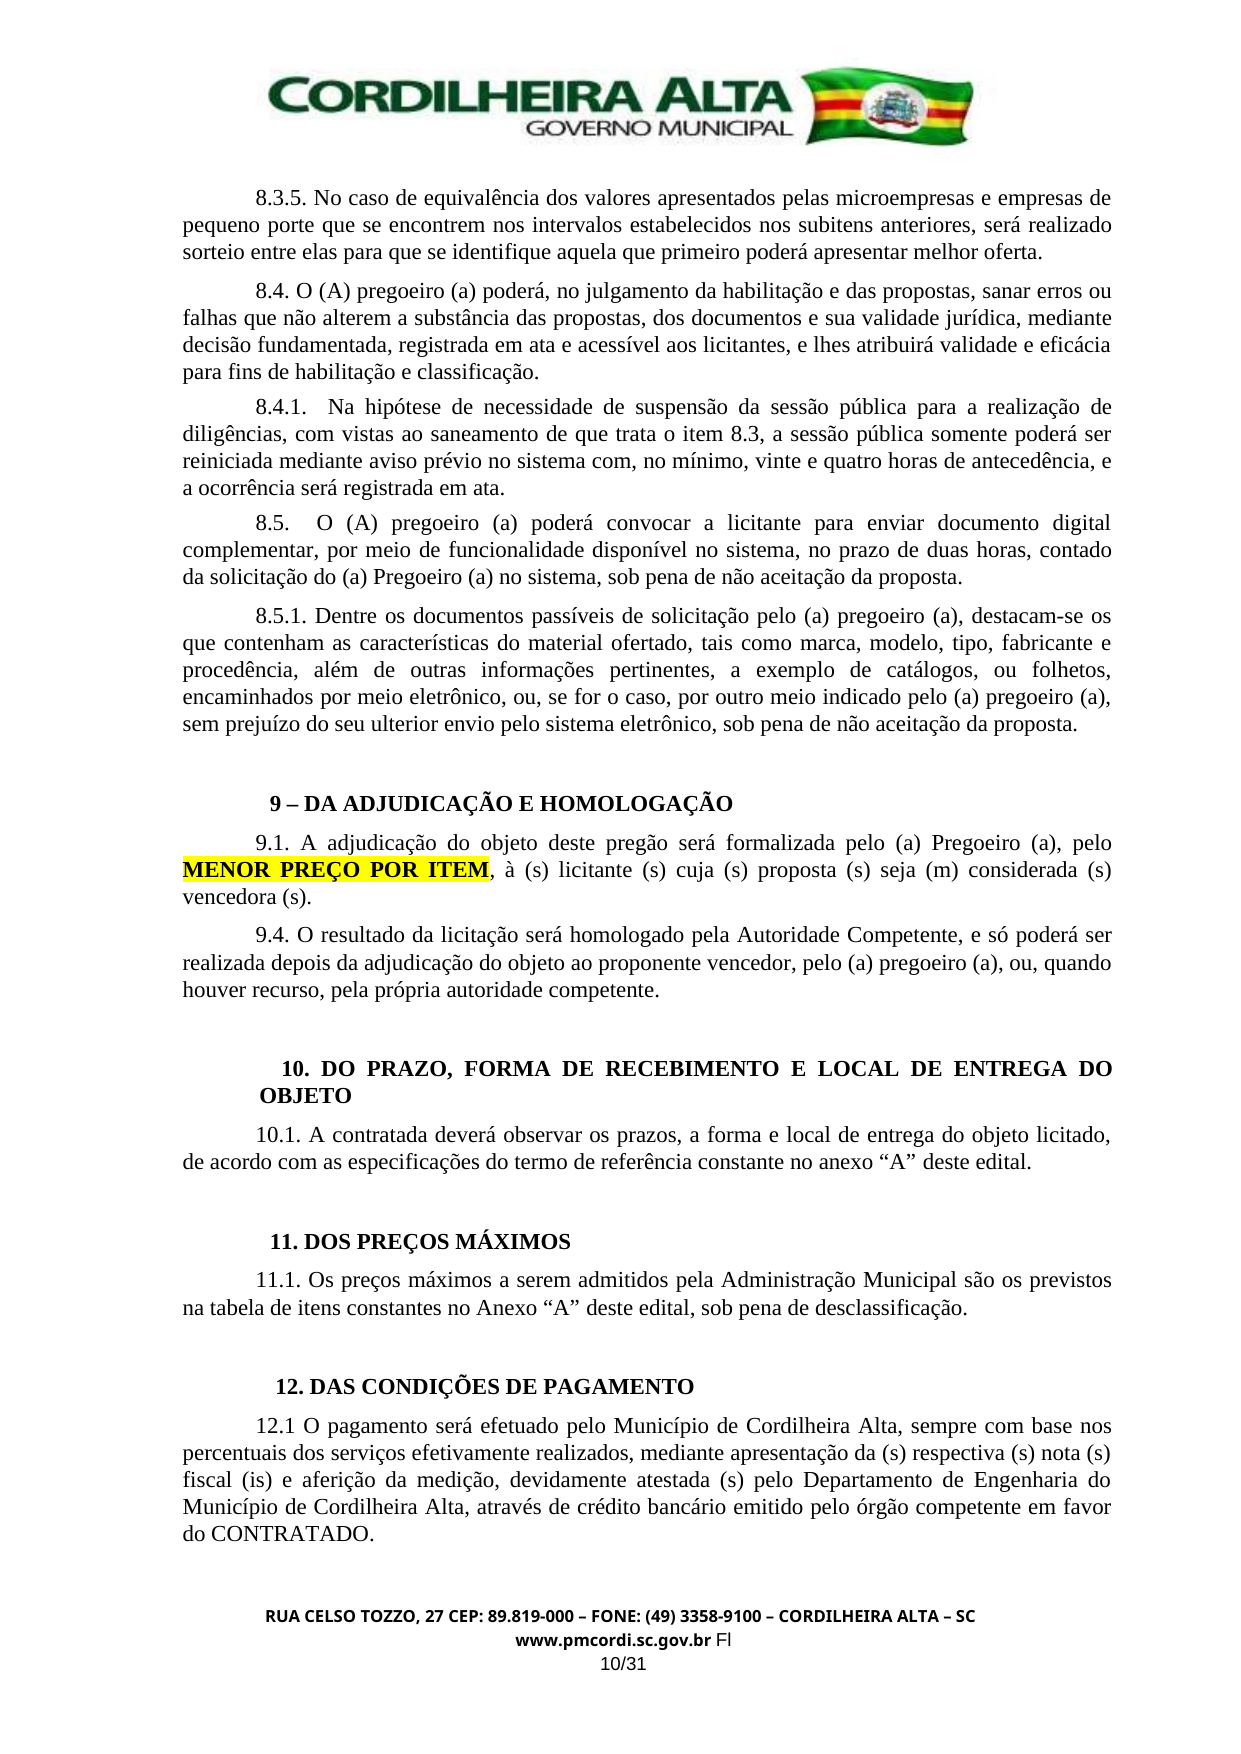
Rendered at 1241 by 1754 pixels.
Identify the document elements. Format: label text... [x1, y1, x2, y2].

text 8.4. O (A) pregoeiro (a) poderá, no julgamento da habilitação e das propostas, sanar erros ou falhas que não alterem a substância das propostas, dos documentos e sua validade jurídica, mediante decisão fundamentada, registrada em ata e acessível aos licitantes, e lhes atribuirá validade e eficácia para fins de habilitação e classificação. [182, 277, 1113, 384]
text 11.1. Os preços máximos a serem admitidos pela Administração Municipal são os previstos na tabela de itens constantes no Anexo “A” deste edital, sob pena de desclassificação. [182, 1266, 1113, 1320]
text 9.1. A adjudicação do objeto deste pregão será formalizada pelo (a) Pregoeiro (a), pelo MENOR PREÇO POR ITEM, à (s) licitante (s) cuja (s) proposta (s) seja (m) considerada (s) vencedora (s). [182, 829, 1113, 909]
picture [245, 43, 997, 171]
subtitle 9 – DA ADJUDICAÇÃO E HOMOLOGAÇÃO [258, 790, 1114, 816]
subtitle 12. DAS CONDIÇÕES DE PAGAMENTO [258, 1373, 1114, 1400]
text 8.4.1. Na hipótese de necessidade de suspensão da sessão pública para a realização de diligências, com vistas ao saneamento de que trata o item 8.3, a sessão pública somente poderá ser reiniciada mediante aviso prévio no sistema com, no mínimo, vinte e quatro horas de antecedência, e a ocorrência será registrada em ata. [182, 393, 1113, 501]
text 8.3.5. No caso de equivalência dos valores apresentados pelas microempresas e empresas de pequeno porte que se encontrem nos intervalos estabelecidos nos subitens anteriores, será realizado sorteio entre elas para que se identifique aquela que primeiro poderá apresentar melhor oferta. [182, 184, 1113, 264]
text 9.4. O resultado da licitação será homologado pela Autoridade Competente, e só poderá ser realizada depois da adjudicação do objeto ao proponente vencedor, pelo (a) pregoeiro (a), ou, quando houver recurso, pela própria autoridade competente. [182, 921, 1113, 1002]
text 12.1 O pagamento será efetuado pelo Município de Cordilheira Alta, sempre com base nos percentuais dos serviços efetivamente realizados, mediante apresentação da (s) respectiva (s) nota (s) fiscal (is) e aferição da medição, devidamente atestada (s) pelo Departamento de Engenharia do Município de Cordilheira Alta, através de crédito bancário emitido pelo órgão competente em favor do CONTRATADO. [182, 1412, 1113, 1547]
text 10.1. A contratada deverá observar os prazos, a forma e local de entrega do objeto licitado, de acordo com as especificações do termo de referência constante no anexo “A” deste edital. [182, 1121, 1113, 1174]
subtitle 10. DO PRAZO, FORMA DE RECEBIMENTO E LOCAL DE ENTREGA DO OBJETO [258, 1055, 1114, 1109]
text 8.5.1. Dentre os documentos passíveis de solicitação pelo (a) pregoeiro (a), destacam-se os que contenham as características do material ofertado, tais como marca, modelo, tipo, fabricante e procedência, além de outras informações pertinentes, a exemplo de catálogos, ou folhetos, encaminhados por meio eletrônico, ou, se for o caso, por outro meio indicado pelo (a) pregoeiro (a), sem prejuízo do seu ulterior envio pelo sistema eletrônico, sob pena de não aceitação da proposta. [182, 602, 1113, 737]
text 8.5. O (A) pregoeiro (a) poderá convocar a licitante para enviar documento digital complementar, por meio de funcionalidade disponível no sistema, no prazo de duas horas, contado da solicitação do (a) Pregoeiro (a) no sistema, sob pena de não aceitação da proposta. [182, 509, 1113, 590]
subtitle 11. DOS PREÇOS MÁXIMOS [258, 1228, 1114, 1254]
